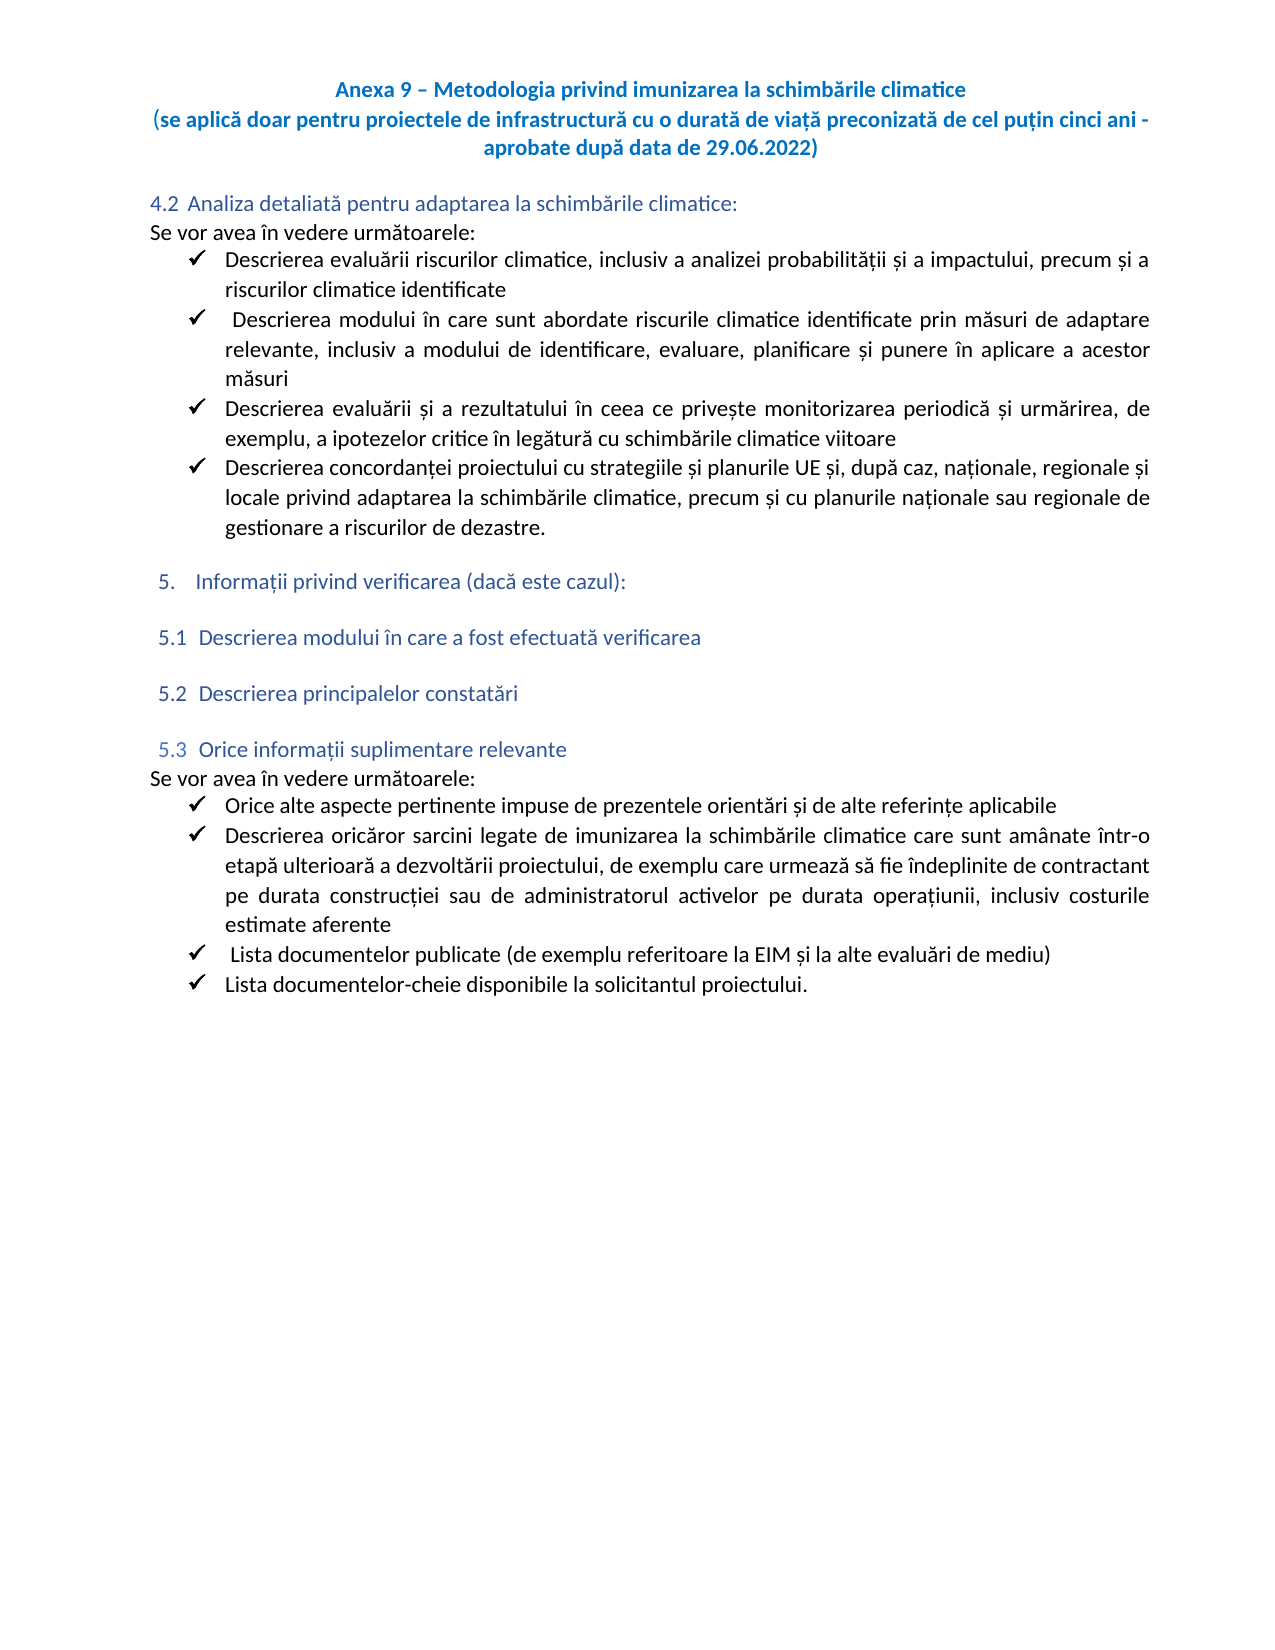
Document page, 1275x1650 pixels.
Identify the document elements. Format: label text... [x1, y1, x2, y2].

subtitle Informații privind verificarea (dacă este cazul): [158, 567, 1152, 596]
list Descrierea evaluării riscurilor climatice, inclusiv a analizei probabilității și a impactului, precum și a riscurilor climatice identificate [187, 246, 1152, 303]
subtitle Analiza detaliată pentru adaptarea la schimbările climatice: [150, 189, 1152, 218]
list Descrierea modului în care a fost efectuată verificarea [158, 623, 1152, 652]
list Descrierea evaluării și a rezultatului în ceea ce privește monitorizarea periodică și urmărirea, de exemplu, a ipotezelor critice în legătură cu schimbările climatice viitoare [187, 394, 1152, 452]
list Descrierea concordanței proiectului cu strategiile și planurile UE și, după caz, naționale, regionale și locale privind adaptarea la schimbările climatice, precum și cu planurile naționale sau regionale de gestionare a riscurilor de dezastre. [187, 453, 1152, 541]
list Lista documentelor publicate (de exemplu referitoare la EIM și la alte evaluări de mediu) [187, 940, 1152, 968]
text Se vor avea în vedere următoarele: [150, 218, 1152, 246]
list Descrierea oricăror sarcini legate de imunizarea la schimbările climatice care sunt amânate într-o etapă ulterioară a dezvoltării proiectului, de exemplu care urmează să fie îndeplinite de contractant pe durata construcției sau de administratorul activelor pe durata operațiunii, inclusiv costurile estimate aferente [187, 821, 1152, 938]
list Orice alte aspecte pertinente impuse de prezentele orientări și de alte referințe aplicabile [187, 792, 1152, 820]
text Se vor avea în vedere următoarele: [150, 764, 1152, 792]
list Descrierea modului în care sunt abordate riscurile climatice identificate prin măsuri de adaptare relevante, inclusiv a modului de identificare, evaluare, planificare și punere în aplicare a acestor măsuri [187, 305, 1152, 392]
list Orice informații suplimentare relevante [158, 736, 1152, 764]
list Descrierea principalelor constatări [158, 679, 1152, 708]
list Lista documentelor-cheie disponibile la solicitantul proiectului. [187, 970, 1152, 998]
